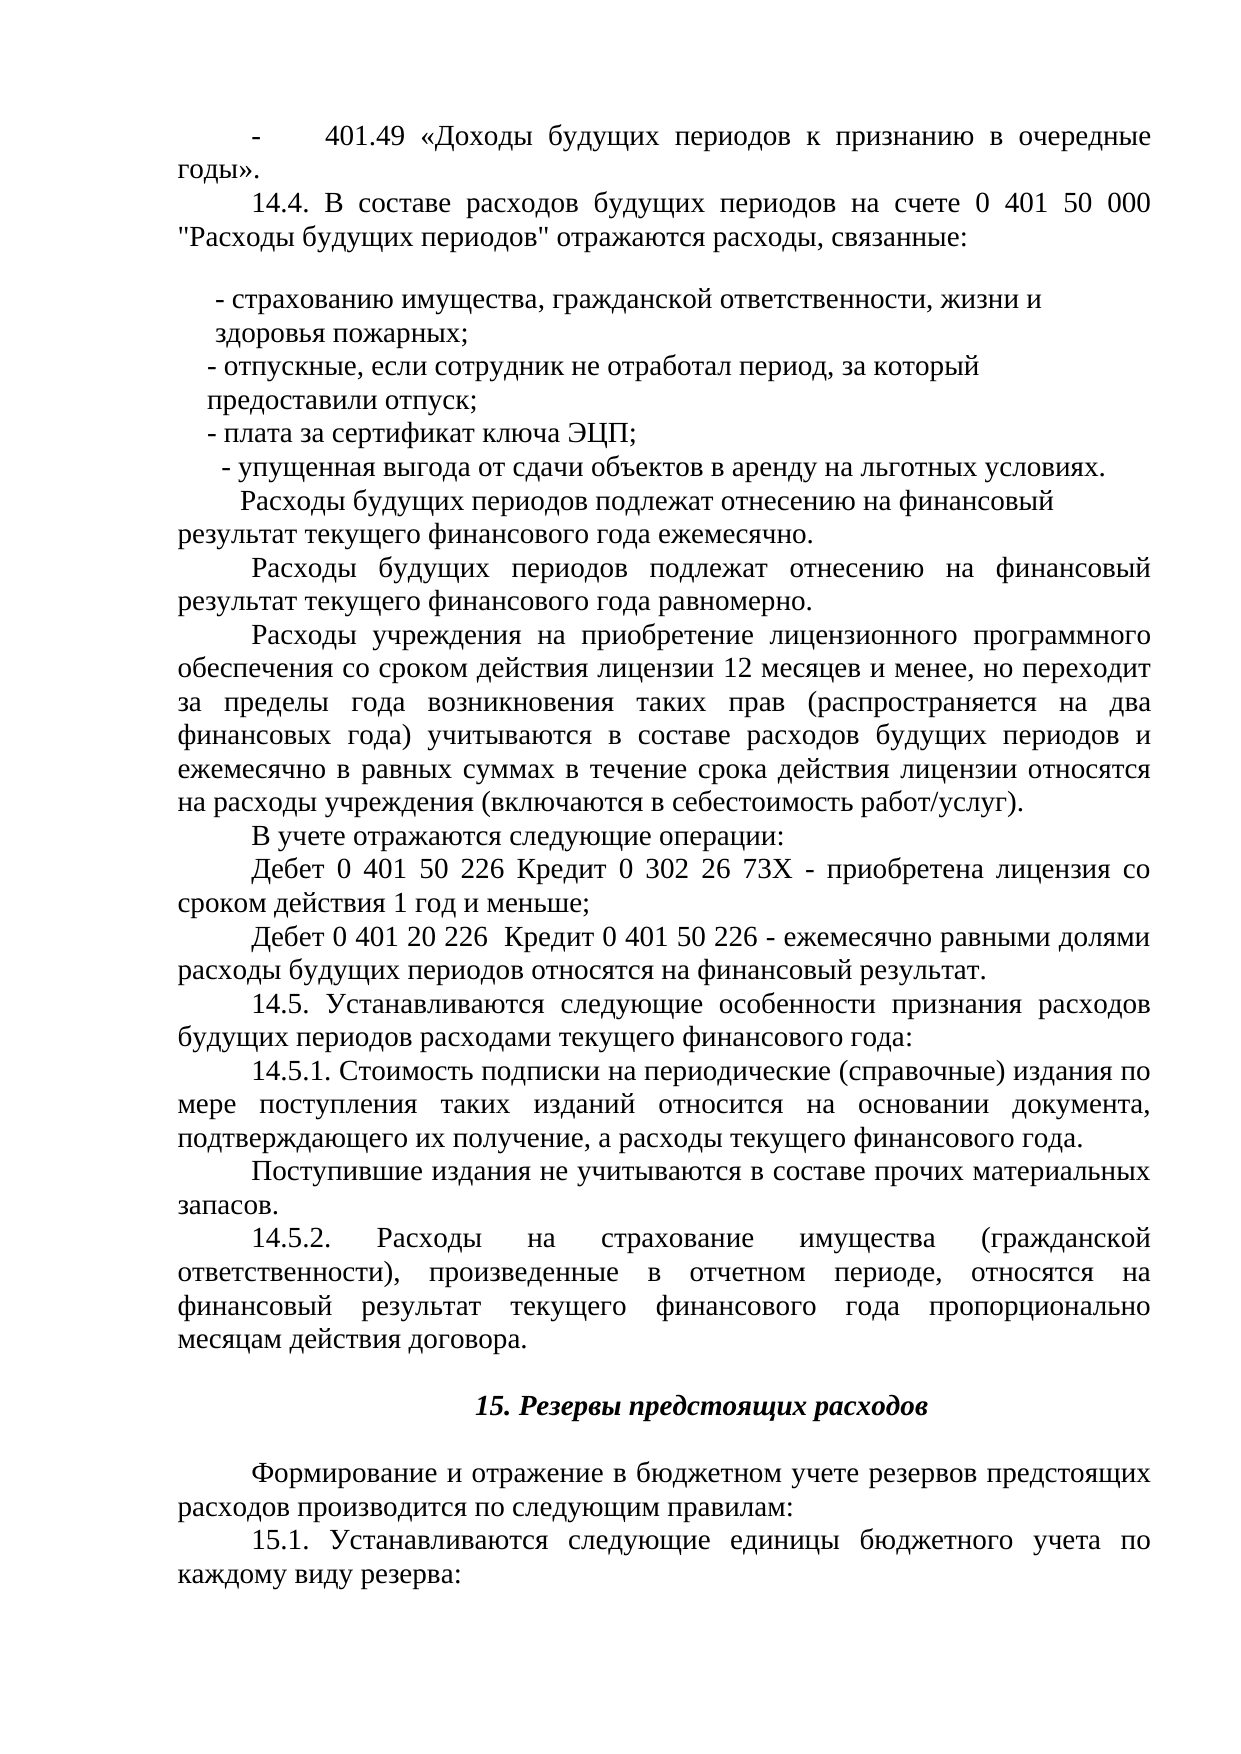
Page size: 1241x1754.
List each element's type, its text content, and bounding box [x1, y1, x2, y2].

text Расходы учреждения на приобретение лицензионного программного обеспечения со сроком действия лицензии 12 месяцев и менее, но переходит за пределы года возникновения таких прав (распространяется на два финансовых года) учитываются в составе расходов будущих периодов и ежемесячно в равных суммах в течение срока действия лицензии относятся на расходы учреждения (включаются в себестоимость работ/услуг). [177, 617, 1152, 818]
text - упущенная выгода от сдачи объектов в аренду на льготных условиях. [177, 449, 1133, 483]
text - 401.49 «Доходы будущих периодов к признанию в очередные годы». [177, 118, 1152, 185]
text - отпускные, если сотрудник не отработал период, за который предоставили отпуск; [207, 348, 1133, 416]
text Дебет 0 401 20 226 Кредит 0 401 50 226 - ежемесячно равными долями расходы будущих периодов относятся на финансовый результат. [177, 919, 1152, 986]
text Поступившие издания не учитываются в составе прочих материальных запасов. [177, 1153, 1152, 1221]
text 15.1. Устанавливаются следующие единицы бюджетного учета по каждому виду резерва: [177, 1522, 1152, 1589]
text 14.5.1. Стоимость подписки на периодические (справочные) издания по мере поступления таких изданий относится на основании документа, подтверждающего их получение, а расходы текущего финансового года. [177, 1053, 1152, 1153]
text 14.5. Устанавливаются следующие особенности признания расходов будущих периодов расходами текущего финансового года: [177, 986, 1152, 1053]
text 14.4. В составе расходов будущих периодов на счете 0 401 50 000 "Расходы будущих периодов" отражаются расходы, связанные: [177, 185, 1152, 252]
text - плата за сертификат ключа ЭЦП; [207, 416, 1133, 449]
text Расходы будущих периодов подлежат отнесению на финансовый результат текущего финансового года равномерно. [177, 550, 1152, 617]
text Дебет 0 401 50 226 Кредит 0 302 26 73Х - приобретена лицензия со сроком действия 1 год и меньше; [177, 852, 1152, 919]
subtitle 15. Резервы предстоящих расходов [177, 1388, 1152, 1422]
text Формирование и отражение в бюджетном учете резервов предстоящих расходов производится по следующим правилам: [177, 1455, 1152, 1522]
text В учете отражаются следующие операции: [177, 818, 1152, 852]
text Расходы будущих периодов подлежат отнесению на финансовый результат текущего финансового года ежемесячно. [177, 483, 1133, 550]
text 14.5.2. Расходы на страхование имущества (гражданской ответственности), произведенные в отчетном периоде, относятся на финансовый результат текущего финансового года пропорционально месяцам действия договора. [177, 1221, 1152, 1355]
text - страхованию имущества, гражданской ответственности, жизни и здоровья пожарных; [215, 281, 1133, 348]
